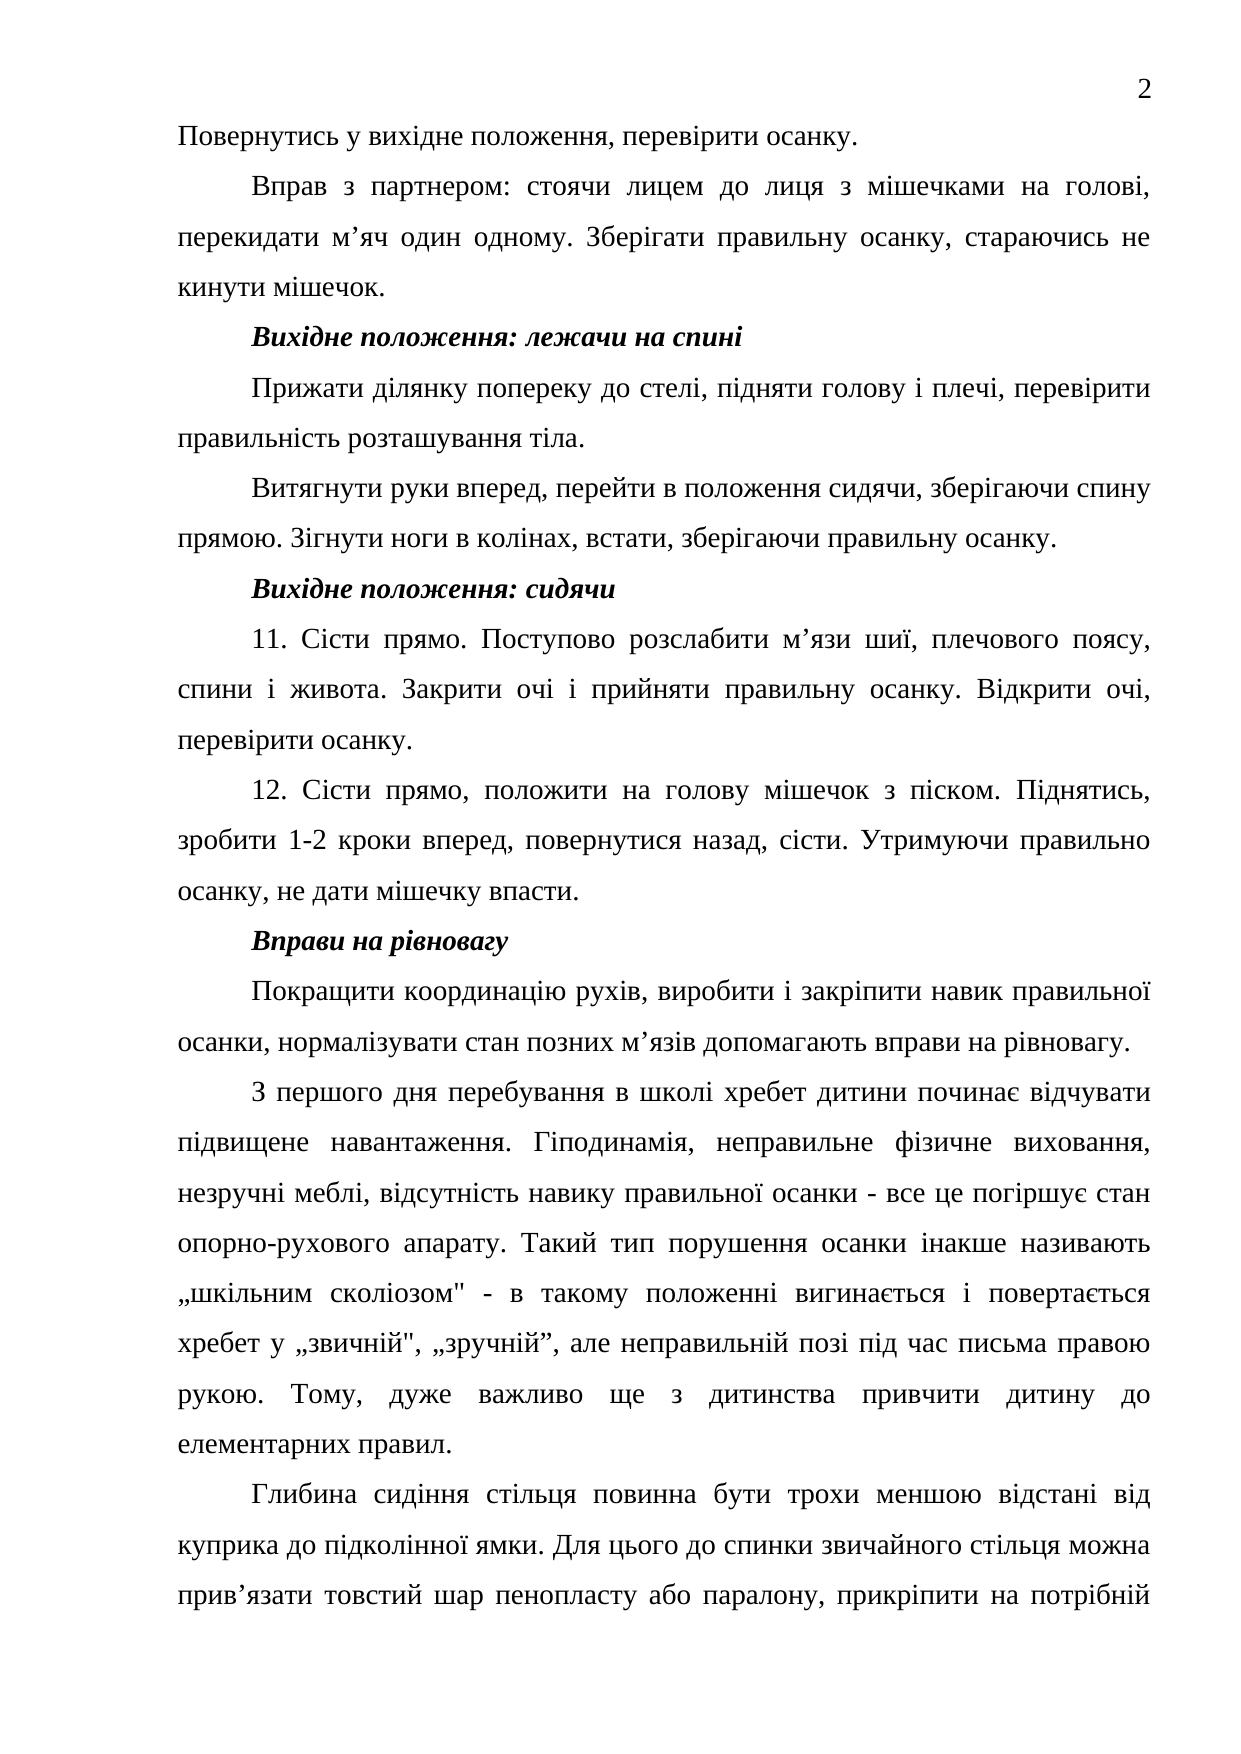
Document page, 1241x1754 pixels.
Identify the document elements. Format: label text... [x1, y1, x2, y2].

text 11. Сісти прямо. Поступово розслабити м’язи шиї, плечового поясу, спини і живота. Закрити очі і прийняти правильну осанку. Відкрити очі, перевірити осанку. [177, 621, 1152, 755]
text З першого дня перебування в школі хребет дитини починає відчувати підвищене навантаження. Гіподинамія, неправильне фізичне виховання, незручні меблі, відсутність навику правильної осанки - все це погіршує стан опорно-рухового апарату. Такий тип порушення осанки інакше називають „шкільним сколіозом" - в такому положенні вигинається і повертається хребет у „звичній", „зручній”, але неправильній позі під час письма правою рукою. Тому, дуже важливо ще з дитинства привчити дитину до елементарних правил. [177, 1074, 1152, 1460]
text Вихідне положення: сидячи [177, 571, 1152, 604]
text 12. Сісти прямо, положити на голову мішечок з піском. Піднятись, зробити 1-2 кроки вперед, повернутися назад, сісти. Утримуючи правильно осанку, не дати мішечку впасти. [177, 772, 1152, 906]
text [177, 1477, 1152, 1611]
text Прижати ділянку попереку до стелі, підняти голову і плечі, перевірити правильність розташування тіла. [177, 370, 1152, 453]
text Вправ з партнером: стоячи лицем до лиця з мішечками на голові, перекидати м’яч один одному. Зберігати правильну осанку, стараючись не кинути мішечок. [177, 168, 1152, 303]
text Вправи на рівновагу [177, 923, 1152, 957]
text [177, 118, 1152, 152]
text Покращити координацію рухів, виробити і закріпити навик правильної осанки, нормалізувати стан позних м’язів допомагають вправи на рівновагу. [177, 973, 1152, 1057]
text Витягнути руки вперед, перейти в положення сидячи, зберігаючи спину прямою. Зігнути ноги в колінах, встати, зберігаючи правильну осанку. [177, 470, 1152, 554]
text Вихідне положення: лежачи на спині [177, 319, 1152, 353]
